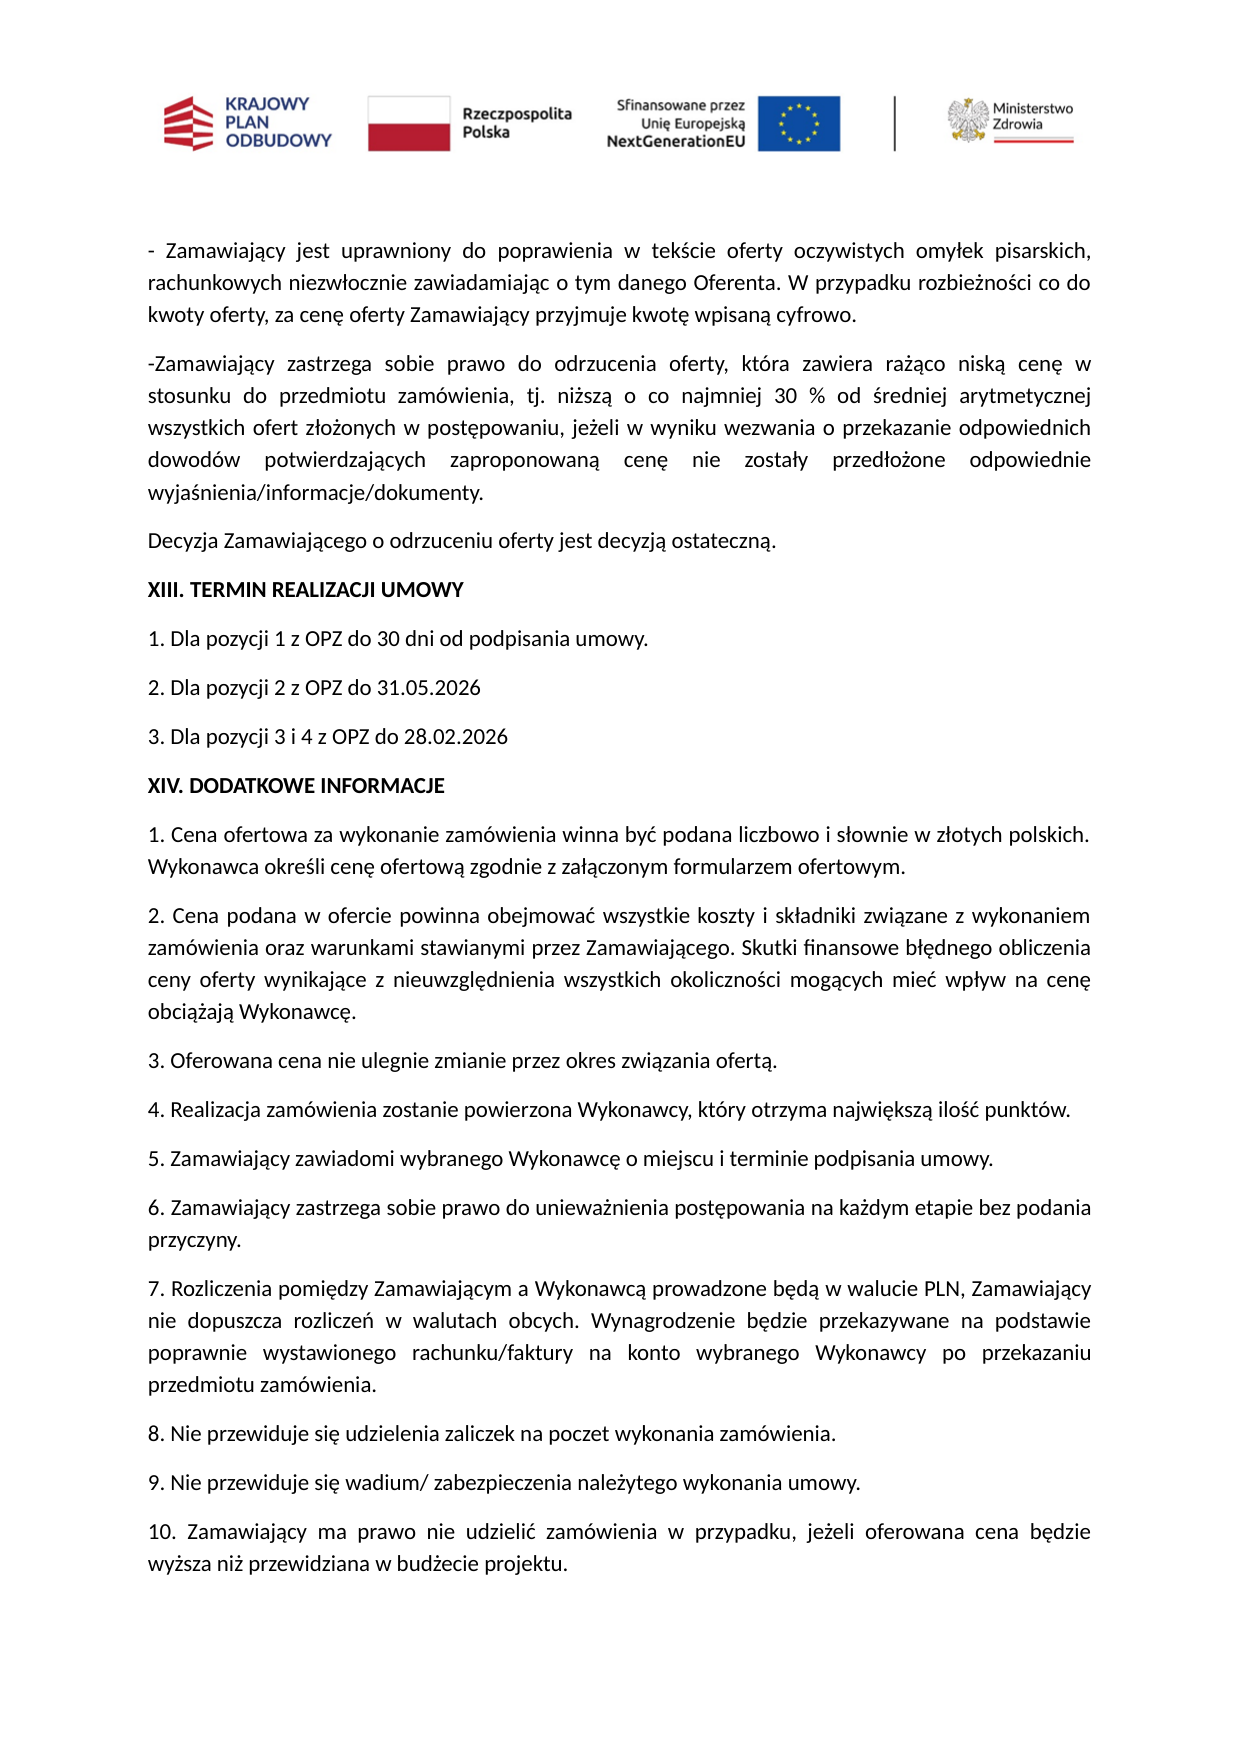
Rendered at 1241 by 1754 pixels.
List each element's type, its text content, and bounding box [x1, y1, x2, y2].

text 10. Zamawiający ma prawo nie udzielić zamówienia w przypadku, jeżeli oferowana cena będzie wyższa niż przewidziana w budżecie projektu. [148, 1517, 1093, 1577]
text XIII. TERMIN REALIZACJI UMOWY [148, 575, 1093, 603]
text 2. Dla pozycji 2 z OPZ do 31.05.2026 [148, 673, 1093, 701]
text 4. Realizacja zamówienia zostanie powierzona Wykonawcy, który otrzyma największą ilość punktów. [148, 1095, 1093, 1123]
text XIV. DODATKOWE INFORMACJE [148, 771, 1093, 799]
text 1. Dla pozycji 1 z OPZ do 30 dni od podpisania umowy. [148, 624, 1093, 652]
text Decyzja Zamawiającego o odrzuceniu oferty jest decyzją ostateczną. [148, 527, 1093, 554]
text 6. Zamawiający zastrzega sobie prawo do unieważnienia postępowania na każdym etapie bez podania przyczyny. [148, 1193, 1093, 1253]
text - Zamawiający jest uprawniony do poprawienia w tekście oferty oczywistych omyłek pisarskich, rachunkowych niezwłocznie zawiadamiając o tym danego Oferenta. W przypadku rozbieżności co do kwoty oferty, za cenę oferty Zamawiający przyjmuje kwotę wpisaną cyfrowo. [148, 236, 1093, 328]
text 8. Nie przewiduje się udzielenia zaliczek na poczet wykonania zamówienia. [148, 1419, 1093, 1447]
text -Zamawiający zastrzega sobie prawo do odrzucenia oferty, która zawiera rażąco niską cenę w stosunku do przedmiotu zamówienia, tj. niższą o co najmniej 30 % od średniej arytmetycznej wszystkich ofert złożonych w postępowaniu, jeżeli w wyniku wezwania o przekazanie odpowiednich dowodów potwierdzających zaproponowaną cenę nie zostały przedłożone odpowiednie wyjaśnienia/informacje/dokumenty. [148, 349, 1093, 506]
text 1. Cena ofertowa za wykonanie zamówienia winna być podana liczbowo i słownie w złotych polskich. Wykonawca określi cenę ofertową zgodnie z załączonym formularzem ofertowym. [148, 820, 1093, 880]
text 2. Cena podana w ofercie powinna obejmować wszystkie koszty i składniki związane z wykonaniem zamówienia oraz warunkami stawianymi przez Zamawiającego. Skutki finansowe błędnego obliczenia ceny oferty wynikające z nieuwzględnienia wszystkich okoliczności mogących mieć wpływ na cenę obciążają Wykonawcę. [148, 901, 1093, 1025]
text 3. Oferowana cena nie ulegnie zmianie przez okres związania ofertą. [148, 1046, 1093, 1074]
picture [147, 73, 1093, 168]
text 9. Nie przewiduje się wadium/ zabezpieczenia należytego wykonania umowy. [148, 1468, 1093, 1496]
text 7. Rozliczenia pomiędzy Zamawiającym a Wykonawcą prowadzone będą w walucie PLN, Zamawiający nie dopuszcza rozliczeń w walutach obcych. Wynagrodzenie będzie przekazywane na podstawie poprawnie wystawionego rachunku/faktury na konto wybranego Wykonawcy po przekazaniu przedmiotu zamówienia. [148, 1274, 1093, 1398]
text 3. Dla pozycji 3 i 4 z OPZ do 28.02.2026 [148, 722, 1093, 750]
text 5. Zamawiający zawiadomi wybranego Wykonawcę o miejscu i terminie podpisania umowy. [148, 1144, 1093, 1172]
